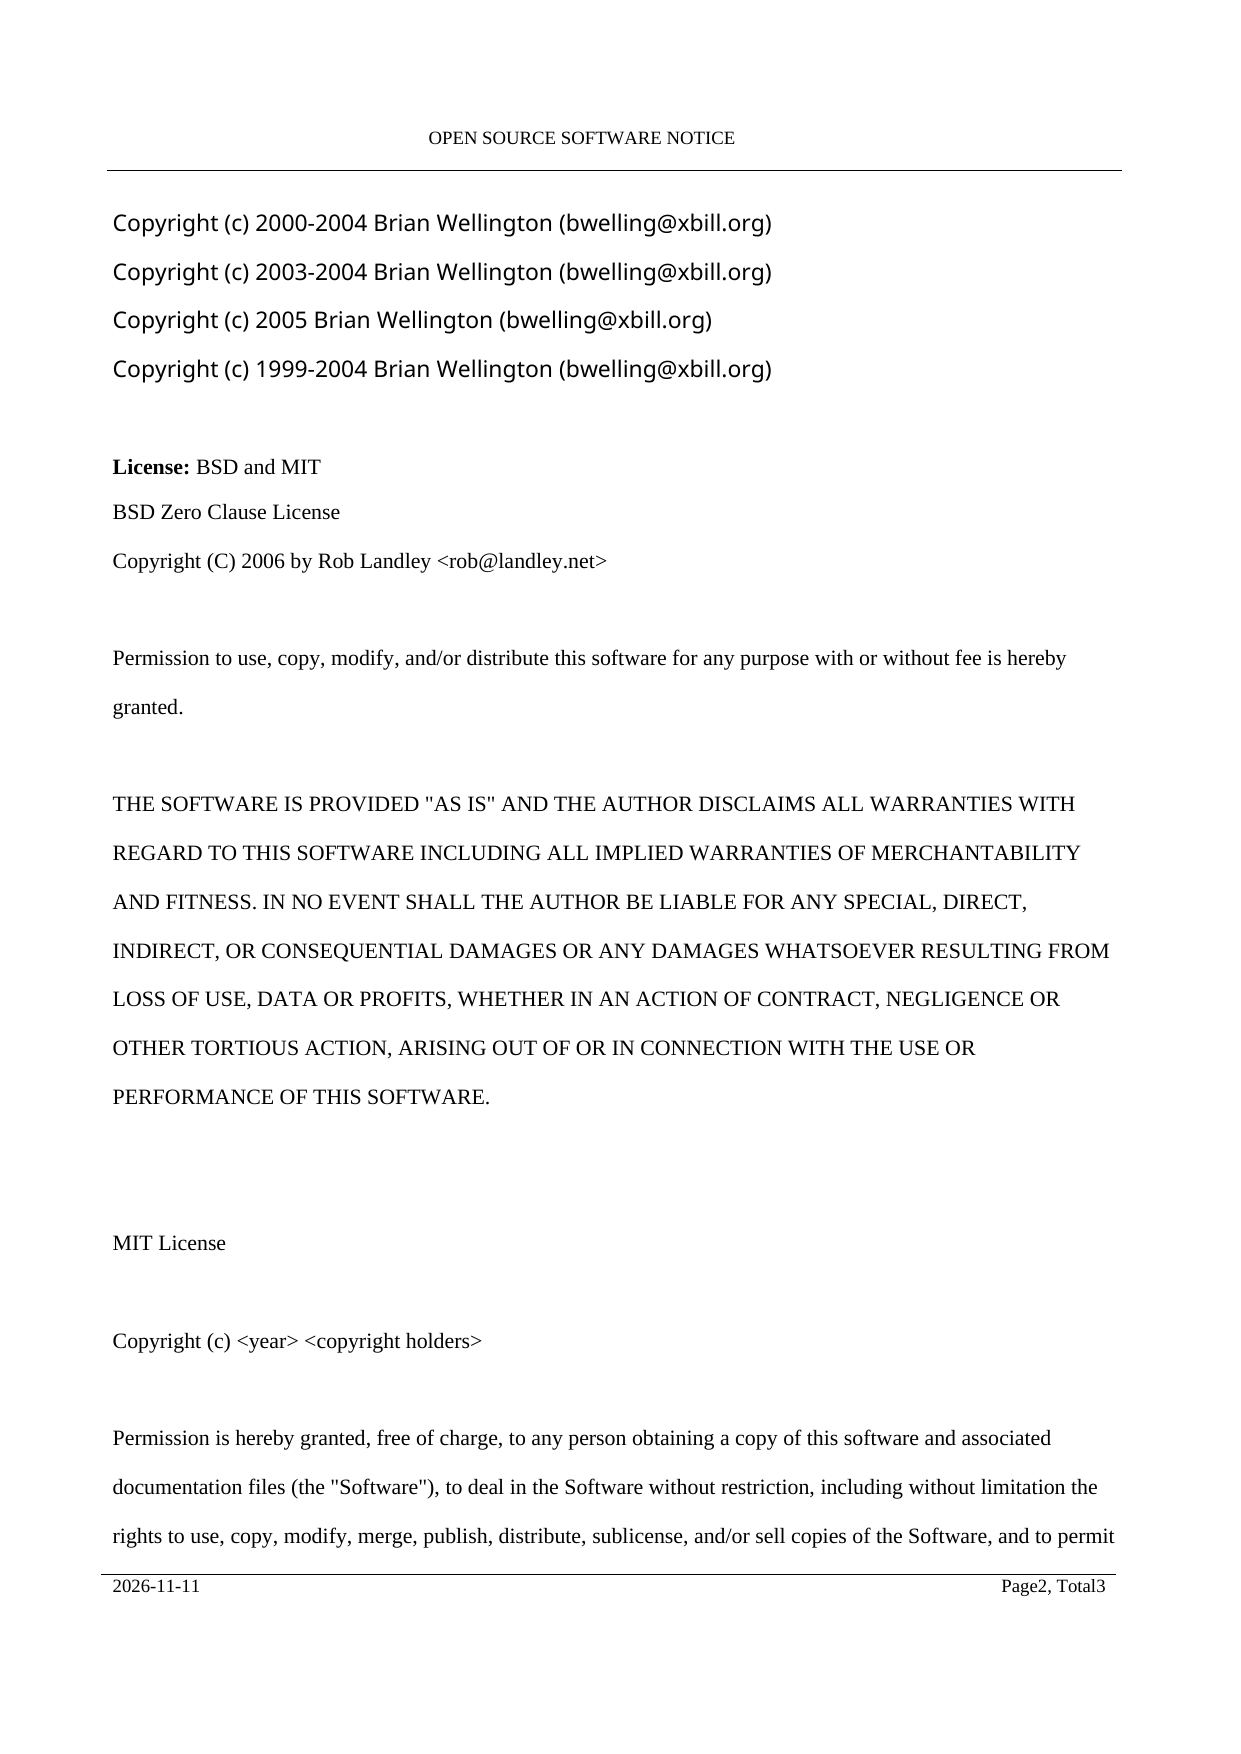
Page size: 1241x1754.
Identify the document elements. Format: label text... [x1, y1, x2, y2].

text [112, 495, 1128, 1551]
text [112, 206, 1128, 434]
text License: BSD and MIT [112, 450, 1128, 483]
